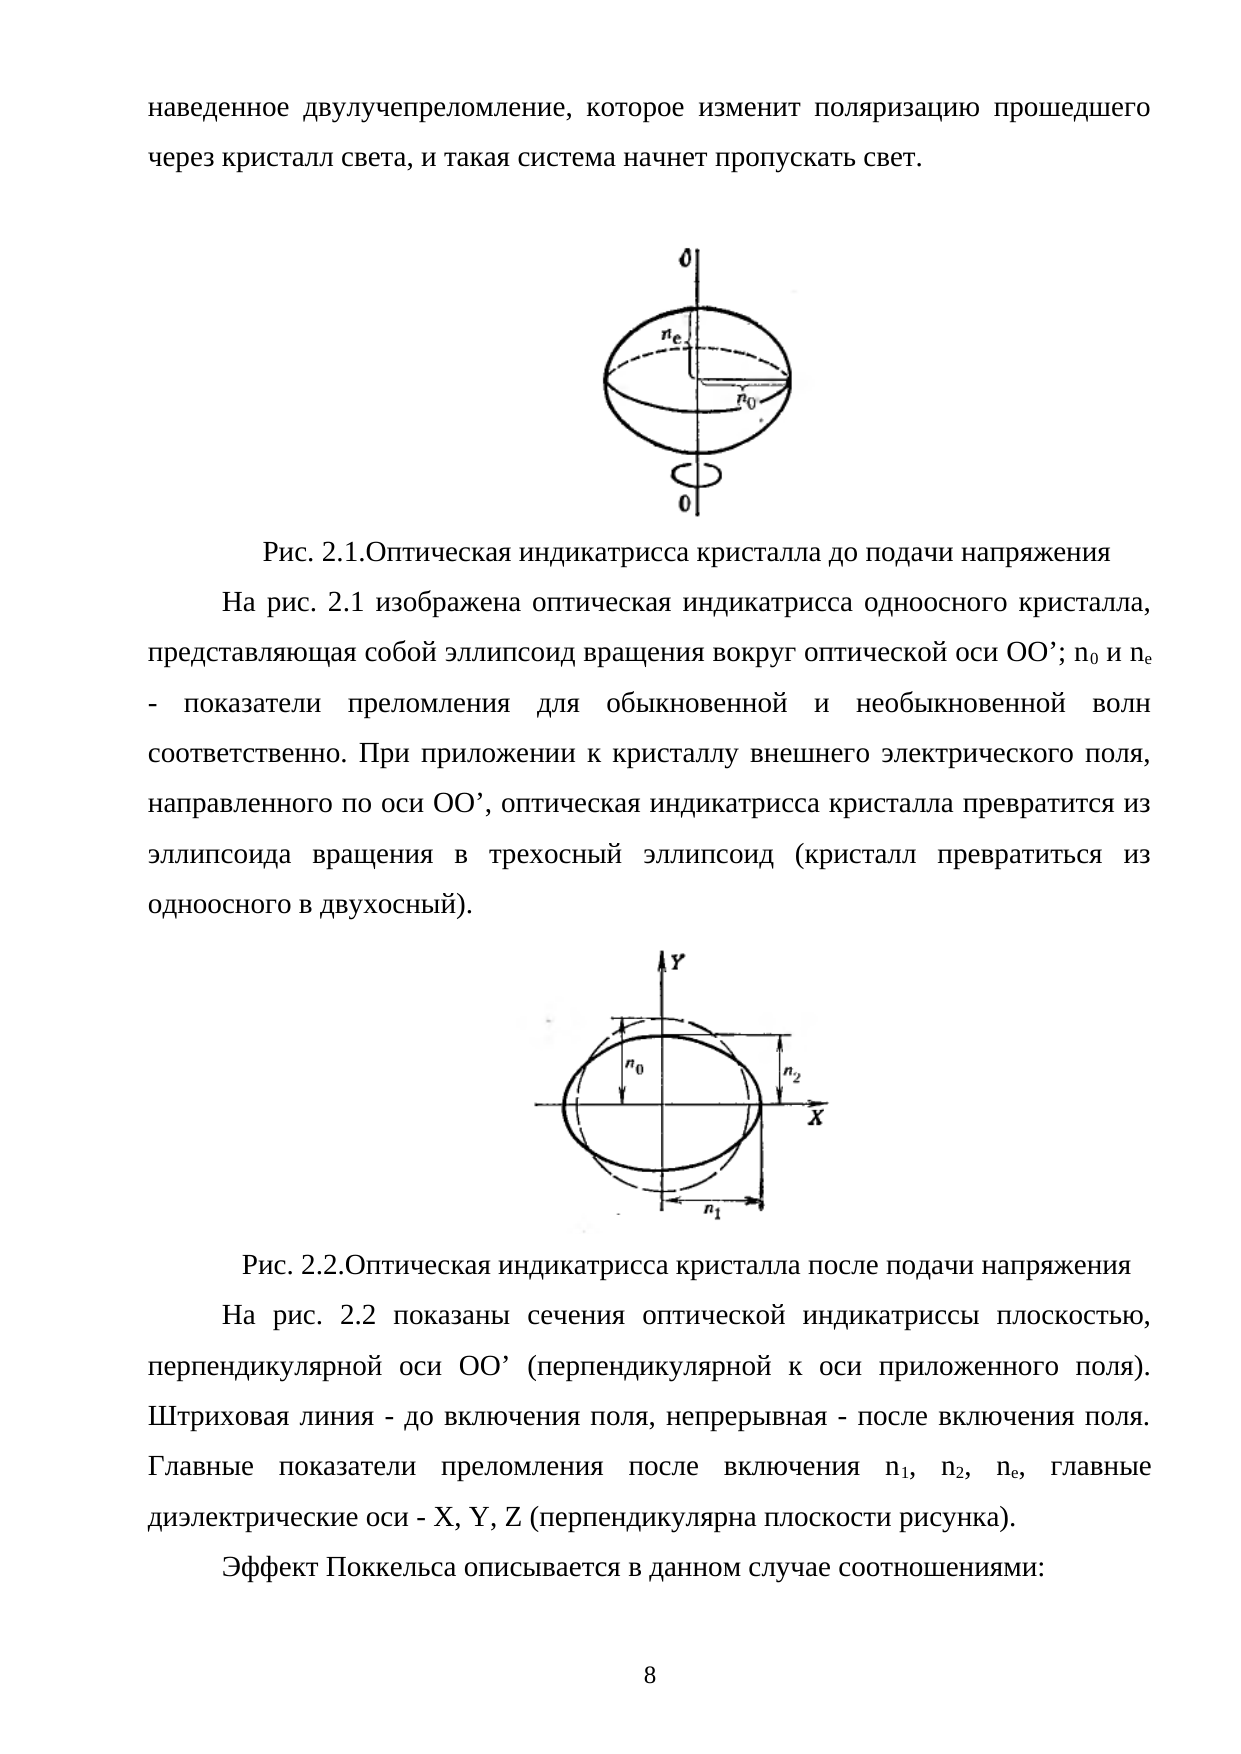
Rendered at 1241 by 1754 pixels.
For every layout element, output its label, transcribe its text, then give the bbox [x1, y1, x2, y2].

text Эффект Поккельса описывается в данном случае соотношениями: [148, 1549, 1152, 1582]
picture [511, 936, 862, 1234]
picture [553, 239, 820, 521]
text На рис. 2.2 показаны сечения оптической индикатриссы плоскостью, перпендикулярной оси OO’ (перпендикулярной к оси приложенного поля). Штриховая линия - до включения поля, непрерывная - после включения поля. Главные показатели преломления после включения n1, n2, ne, главные диэлектрические оси - X, Y, Z (перпендикулярна плоскости рисунка). [148, 1297, 1152, 1532]
text На рис. 2.1 изображена оптическая индикатрисса одноосного кристалла, представляющая собой эллипсоид вращения вокруг оптической оси ОО’; n0 и ne - показатели преломления для обыкновенной и необыкновенной волн соответственно. При приложении к кристаллу внешнего электрического поля, направленного по оси OO’, оптическая индикатрисса кристалла превратится из эллипсоида вращения в трехосный эллипсоид (кристалл превратиться из одноосного в двухосный). [148, 584, 1152, 920]
text Рис. 2.1.Оптическая индикатрисса кристалла до подачи напряжения [148, 534, 1152, 567]
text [148, 89, 1152, 172]
text Рис. 2.2.Оптическая индикатрисса кристалла после подачи напряжения [148, 1247, 1152, 1281]
